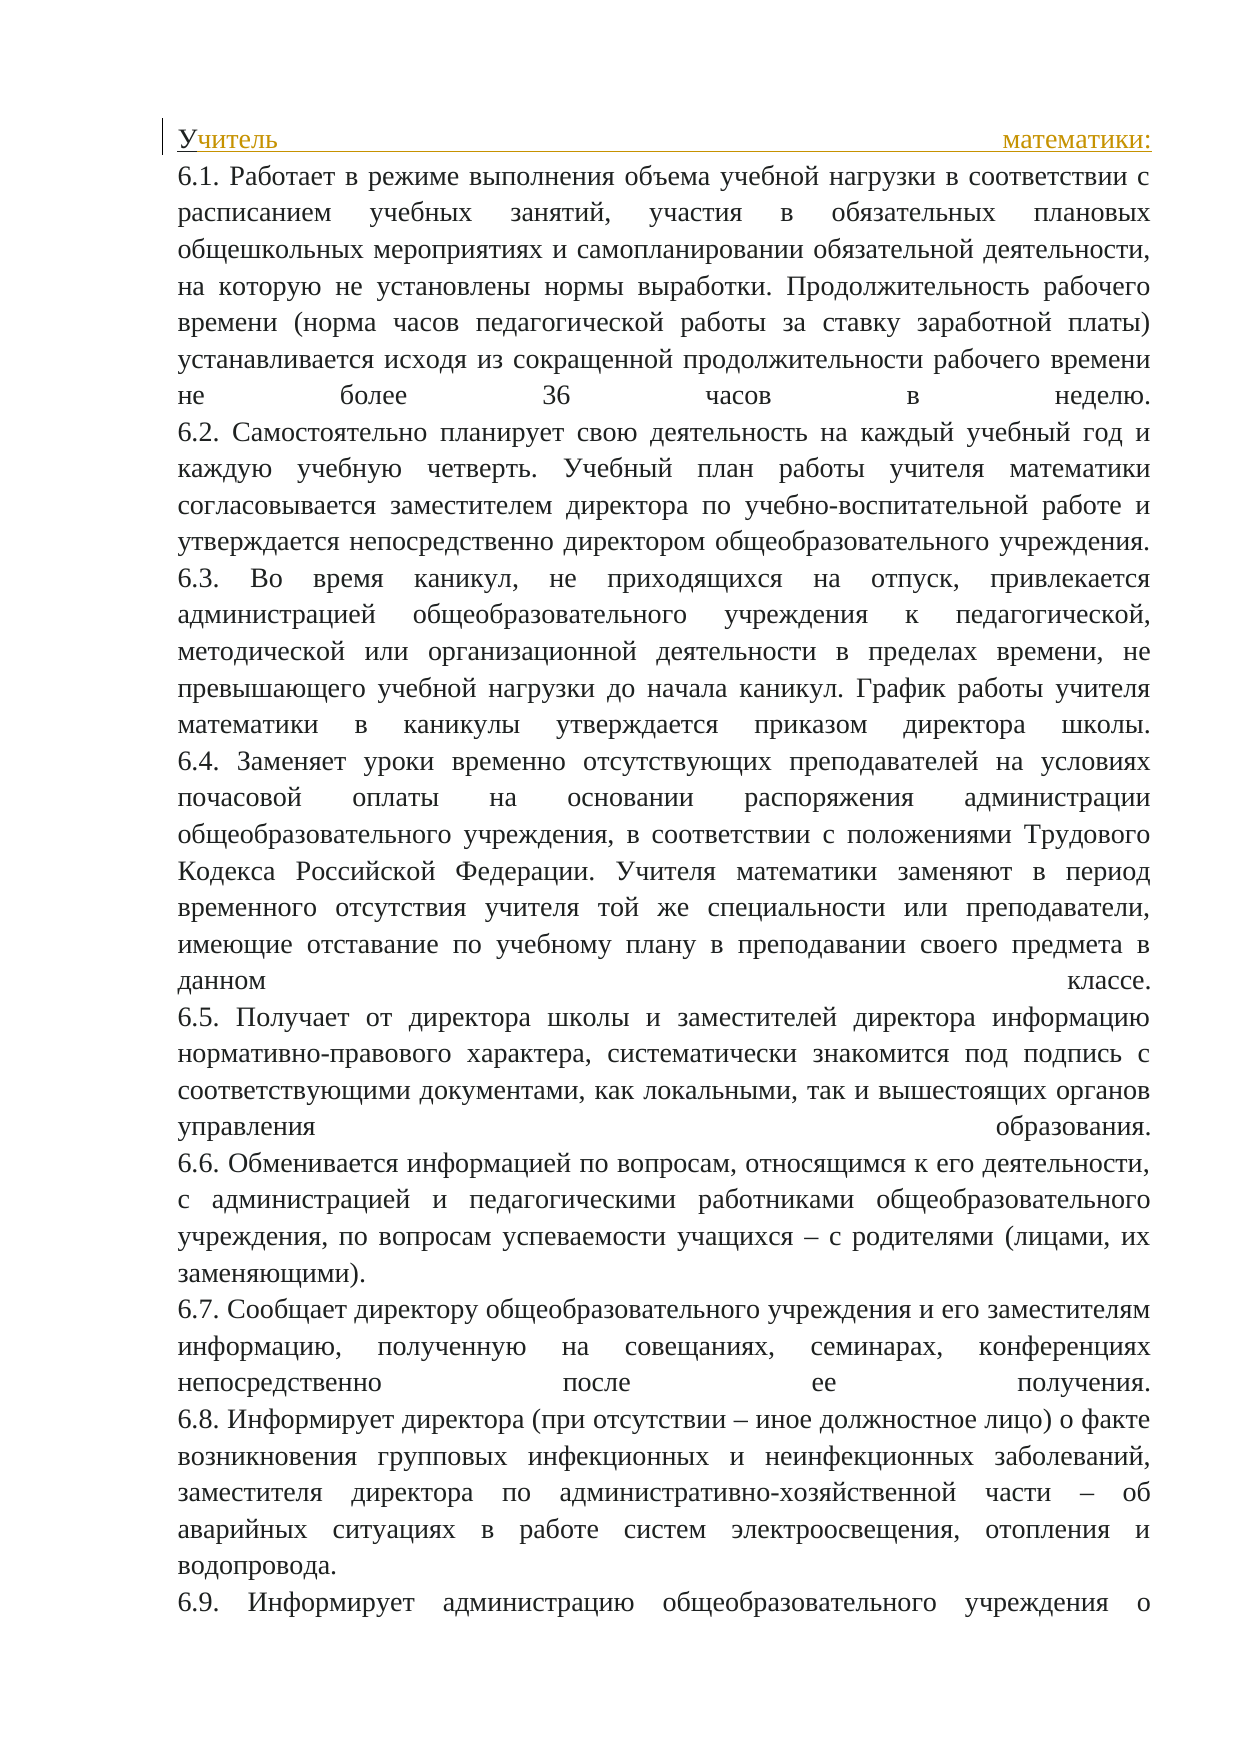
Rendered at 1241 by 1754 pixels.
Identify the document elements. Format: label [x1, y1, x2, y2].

text [177, 152, 1152, 1617]
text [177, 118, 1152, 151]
